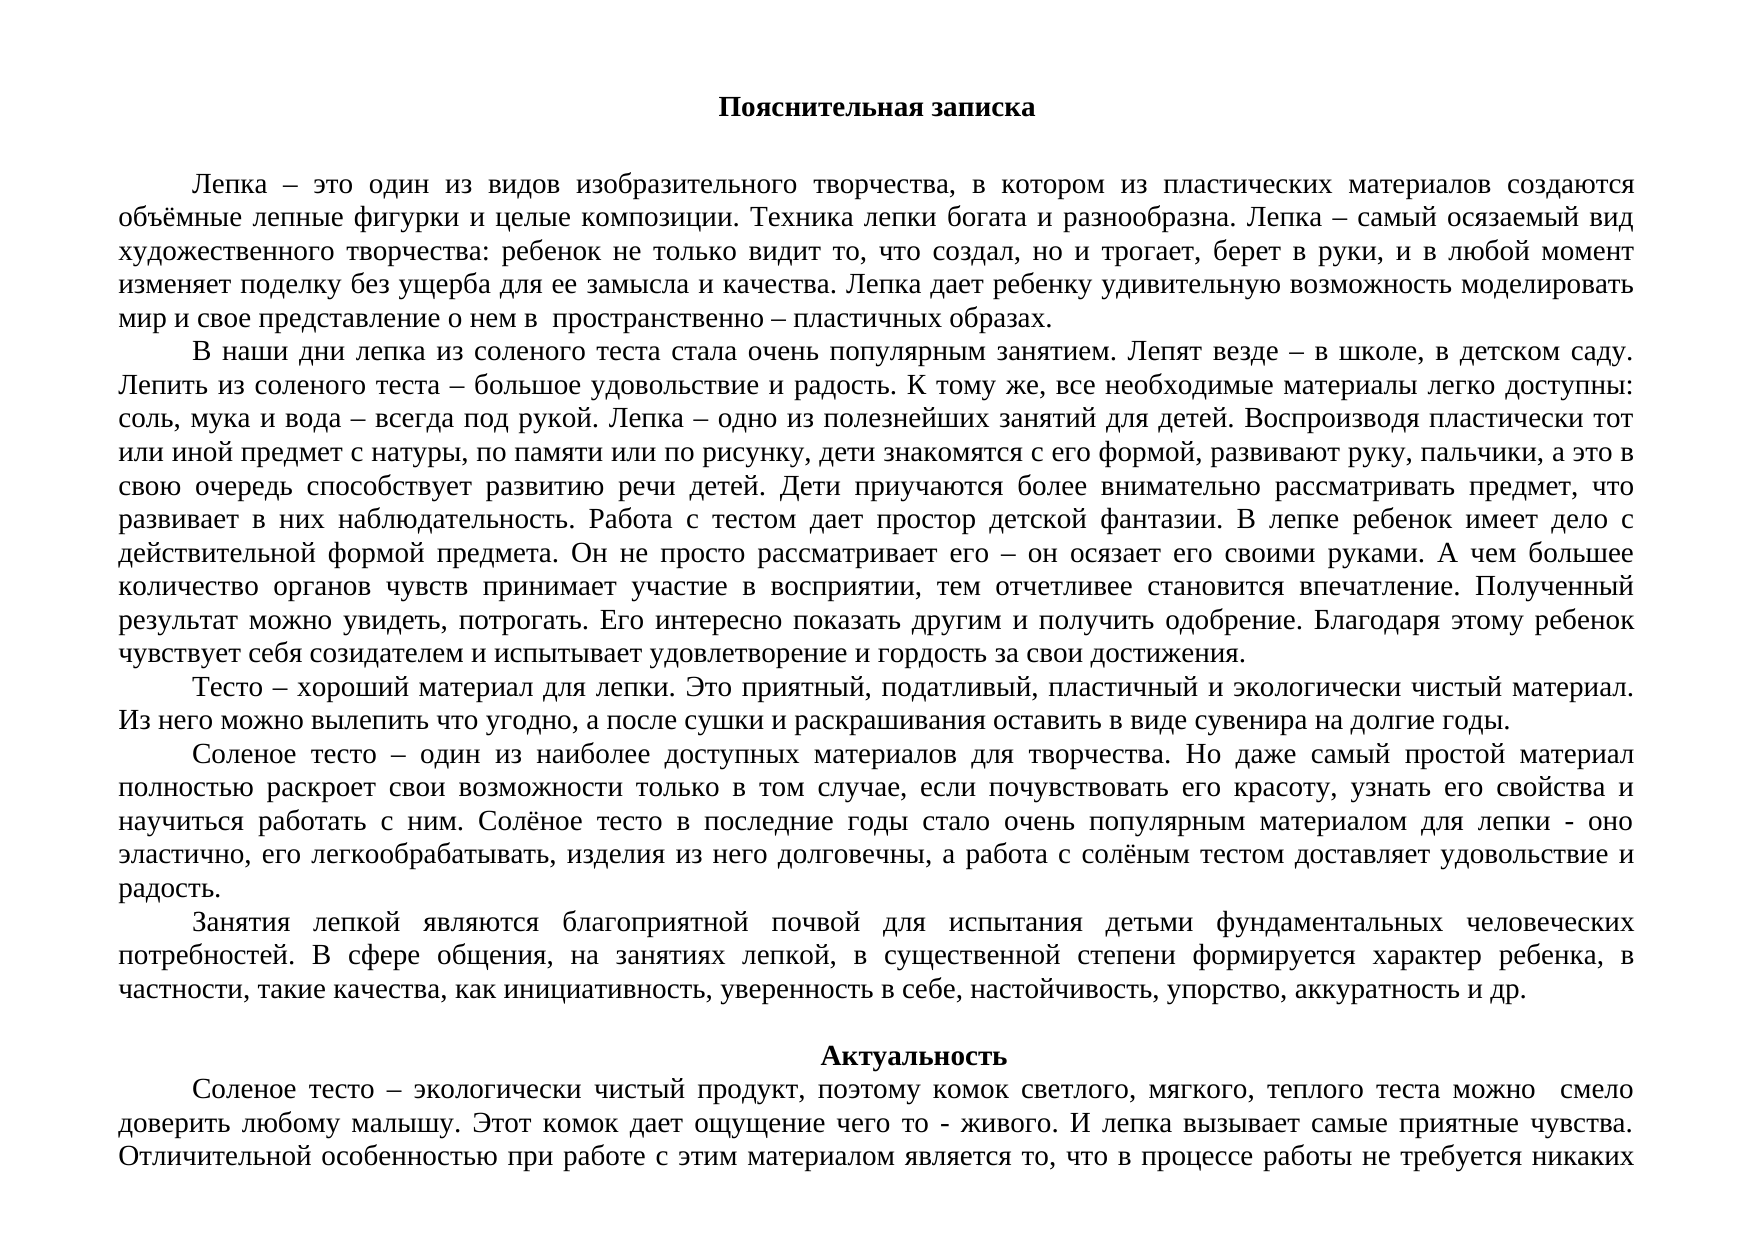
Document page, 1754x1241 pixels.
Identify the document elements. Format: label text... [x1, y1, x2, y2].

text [118, 1071, 1636, 1172]
text Пояснительная записка [118, 89, 1636, 122]
text Соленое тесто – один из наиболее доступных материалов для творчества. Но даже самый простой материал полностью раскроет свои возможности только в том случае, если почувствовать его красоту, узнать его свойства и научиться работать с ним. Солёное тесто в последние годы стало очень популярным материалом для лепки - оно эластично, его легкообрабатывать, изделия из него долговечны, а работа с солёным тестом доставляет удовольствие и радость. [118, 736, 1636, 904]
text В наши дни лепка из соленого теста стала очень популярным занятием. Лепят везде – в школе, в детском саду. Лепить из соленого теста – большое удовольствие и радость. К тому же, все необходимые материалы легко доступны: соль, мука и вода – всегда под рукой. Лепка – одно из полезнейших занятий для детей. Воспроизводя пластически тот или иной предмет с натуры, по памяти или по рисунку, дети знакомятся с его формой, развивают руку, пальчики, а это в свою очередь способствует развитию речи детей. Дети приучаются более внимательно рассматривать предмет, что развивает в них наблюдательность. Работа с тестом дает простор детской фантазии. В лепке ребенок имеет дело с действительной формой предмета. Он не просто рассматривает его – он осязает его своими руками. А чем большее количество органов чувств принимает участие в восприятии, тем отчетливее становится впечатление. Полученный результат можно увидеть, потрогать. Его интересно показать другим и получить одобрение. Благодаря этому ребенок чувствует себя созидателем и испытывает удовлетворение и гордость за свои достижения. [118, 333, 1636, 669]
text Актуальность [118, 1038, 1636, 1071]
text Лепка – это один из видов изобразительного творчества, в котором из пластических материалов создаются объёмные лепные фигурки и целые композиции. Техника лепки богата и разнообразна. Лепка – самый осязаемый вид художественного творчества: ребенок не только видит то, что создал, но и трогает, берет в руки, и в любой момент изменяет поделку без ущерба для ее замысла и качества. Лепка дает ребенку удивительную возможность моделировать мир и свое представление о нем в пространственно – пластичных образах. [118, 166, 1636, 333]
text Тесто – хороший материал для лепки. Это приятный, податливый, пластичный и экологически чистый материал. Из него можно вылепить что угодно, а после сушки и раскрашивания оставить в виде сувенира на долгие годы. [118, 669, 1636, 736]
text Занятия лепкой являются благоприятной почвой для испытания детьми фундаментальных человеческих потребностей. В сфере общения, на занятиях лепкой, в существенной степени формируется характер ребенка, в частности, такие качества, как инициативность, уверенность в себе, настойчивость, упорство, аккуратность и др. [118, 904, 1636, 1004]
